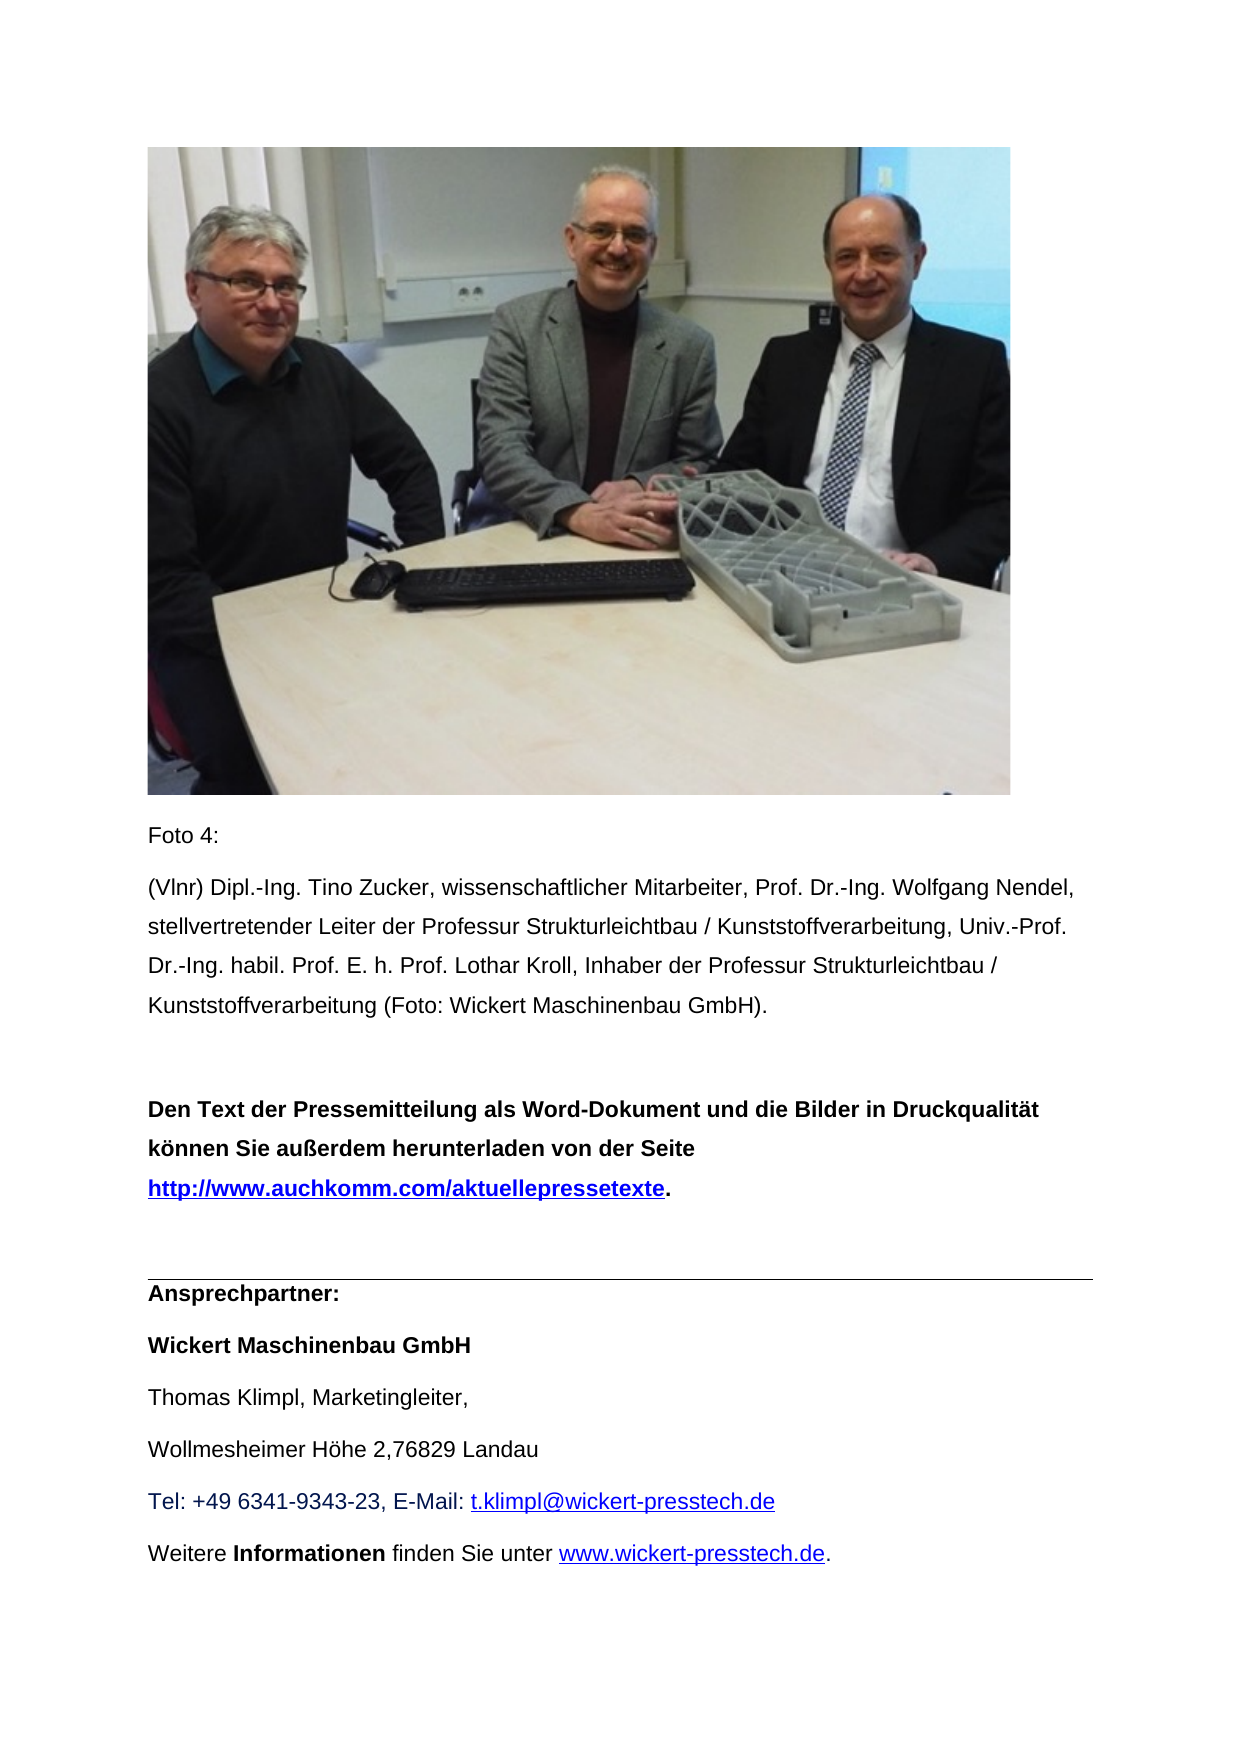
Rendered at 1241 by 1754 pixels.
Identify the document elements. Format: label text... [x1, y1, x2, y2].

text (Vlnr) Dipl.-Ing. Tino Zucker, wissenschaftlicher Mitarbeiter, Prof. Dr.-Ing. Wolfgang Nendel, stellvertretender Leiter der Professur Strukturleichtbau / Kunststoffverarbeitung, Univ.-Prof. Dr.-Ing. habil. Prof. E. h. Prof. Lothar Kroll, Inhaber der Professur Strukturleichtbau / Kunststoffverarbeitung (Foto: Wickert Maschinenbau GmbH). [148, 873, 1093, 1018]
text Tel: +49 6341-9343-23, E-Mail: t.klimpl@wickert-presstech.de [148, 1488, 1093, 1514]
picture [147, 147, 1011, 795]
text Weitere Informationen finden Sie unter www.wickert-presstech.de. [148, 1540, 1093, 1566]
text Wickert Maschinenbau GmbH [148, 1332, 1093, 1358]
text Wollmesheimer Höhe 2, 76829 Landau [148, 1436, 1093, 1462]
text Foto 4: [148, 822, 1093, 848]
text Ansprechpartner: [148, 1280, 1093, 1306]
text Thomas Klimpl, Marketingleiter, [148, 1384, 1093, 1410]
text Den Text der Pressemitteilung als Word-Dokument und die Bilder in Druckqualität können Sie außerdem herunterladen von der Seite http://www.auchkomm.com/aktuellepressetexte. [148, 1096, 1093, 1201]
